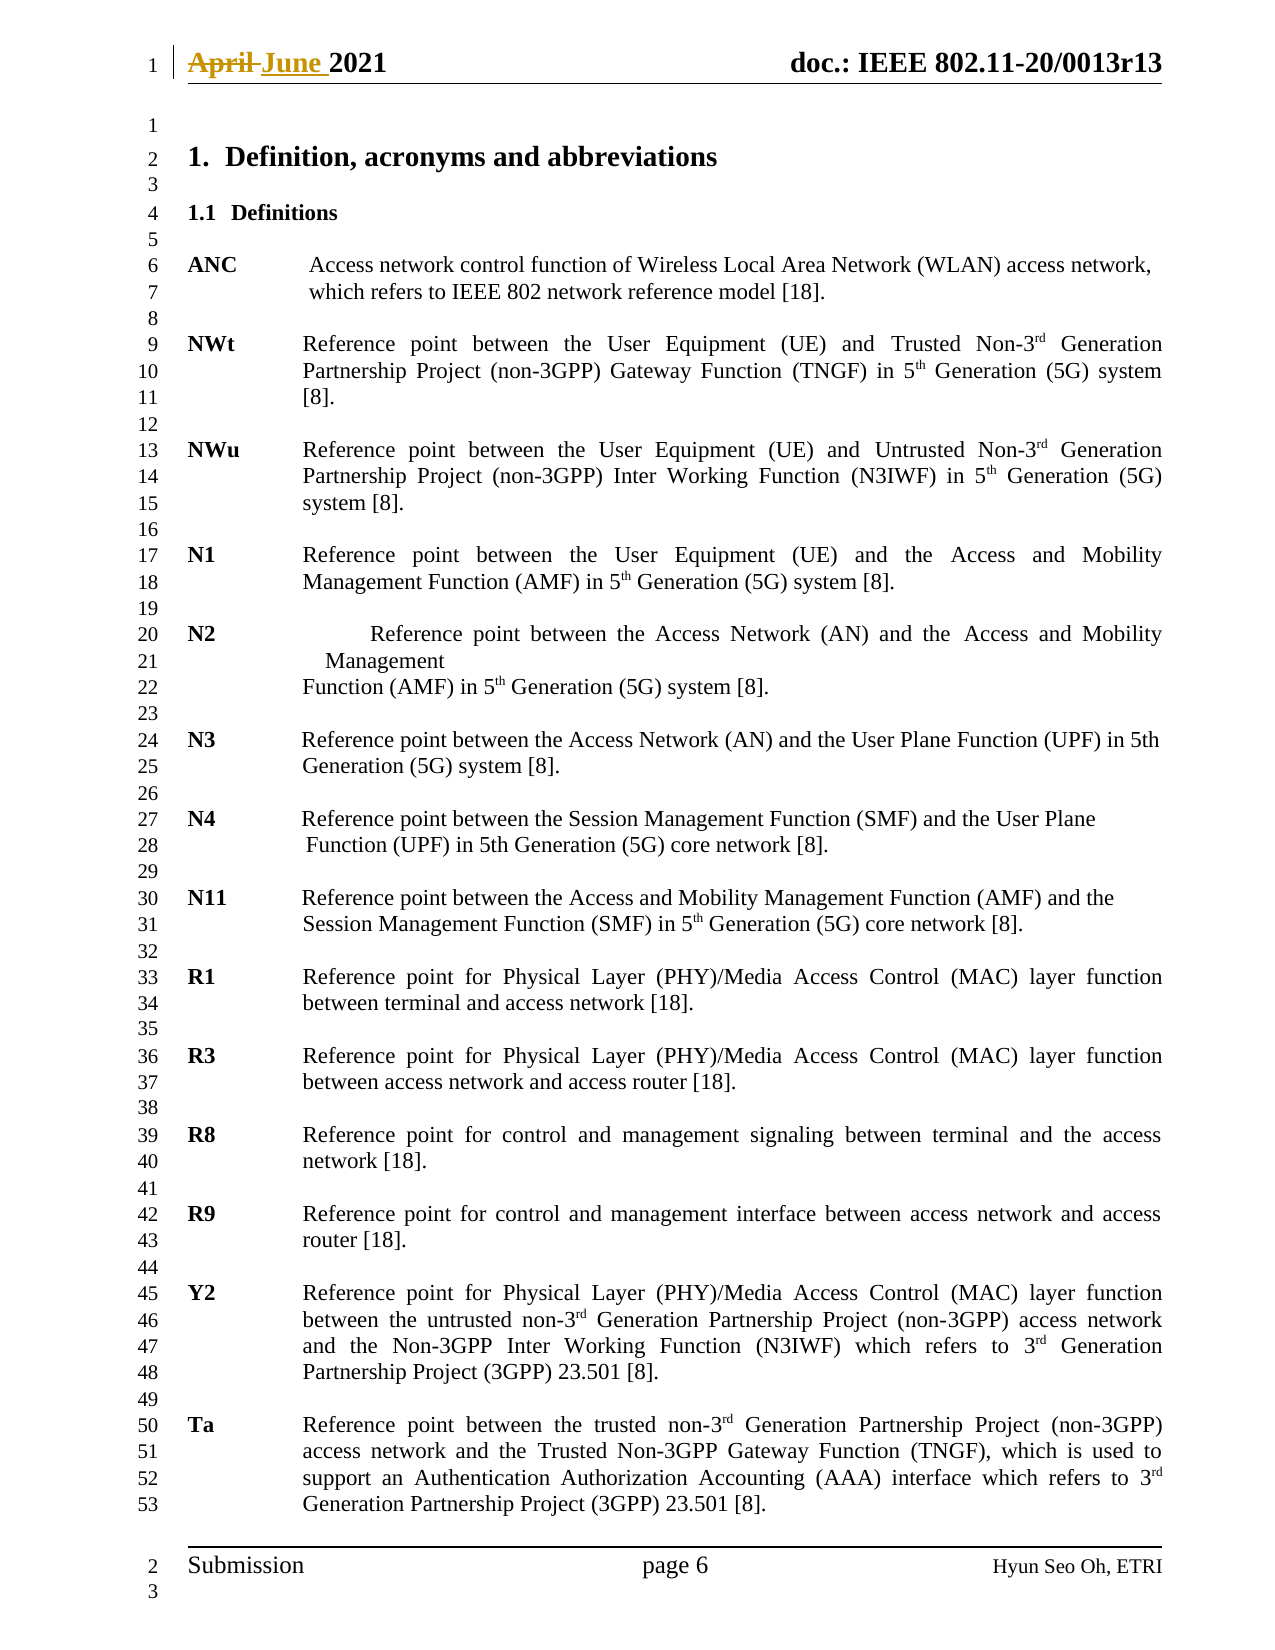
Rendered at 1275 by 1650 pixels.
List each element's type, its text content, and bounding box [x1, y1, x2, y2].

text N3 Reference point between the Access Network (AN) and the User Plane Function (UPF) in 5th [187, 726, 1162, 752]
subtitle Definitions [187, 199, 1162, 225]
text R8 Reference point for control and management signaling between terminal and the access network [18]. [187, 1121, 1162, 1174]
text N2 Reference point between the Access Network (AN) and the Access and Mobility Management [187, 620, 1162, 673]
text N11 Reference point between the Access and Mobility Management Function (AMF) and the [187, 884, 1162, 910]
text Session Management Function (SMF) in 5th Generation (5G) core network [8]. [227, 910, 1162, 937]
text NWt Reference point between the User Equipment (UE) and Trusted Non-3rd Generation Partnership Project (non-3GPP) Gateway Function (TNGF) in 5th Generation (5G) system [8]. [187, 331, 1162, 409]
text Function (AMF) in 5th Generation (5G) system [8]. [187, 673, 1162, 699]
subtitle Definition, acronyms and abbreviations [187, 139, 1162, 172]
text Y2 Reference point for Physical Layer (PHY)/Media Access Control (MAC) layer function between the untrusted non-3rd Generation Partnership Project (non-3GPP) access network and the Non-3GPP Inter Working Function (N3IWF) which refers to 3rd Generation Partnership Project (3GPP) 23.501 [8]. [187, 1279, 1162, 1385]
text ANC Access network control function of Wireless Local Area Network (WLAN) access network, which refers to IEEE 802 network reference model [18]. [187, 251, 1162, 304]
text R1 Reference point for Physical Layer (PHY)/Media Access Control (MAC) layer function between terminal and access network [18]. [187, 963, 1162, 1016]
text N1 Reference point between the User Equipment (UE) and the Access and Mobility Management Function (AMF) in 5th Generation (5G) system [8]. [187, 541, 1162, 594]
text R3 Reference point for Physical Layer (PHY)/Media Access Control (MAC) layer function between access network and access router [18]. [187, 1042, 1162, 1095]
text R9 Reference point for control and management interface between access network and access router [18]. [187, 1200, 1162, 1253]
text Generation (5G) system [8]. [302, 752, 1162, 778]
text N4 Reference point between the Session Management Function (SMF) and the User Plane Function (UPF) in 5th Generation (5G) core network [8]. [187, 805, 1162, 858]
text Ta Reference point between the trusted non-3rd Generation Partnership Project (non-3GPP) access network and the Trusted Non-3GPP Gateway Function (TNGF), which is used to support an Authentication Authorization Accounting (AAA) interface which refers to 3rd Generation Partnership Project (3GPP) 23.501 [8]. [187, 1411, 1162, 1516]
text NWu Reference point between the User Equipment (UE) and Untrusted Non-3rd Generation Partnership Project (non-3GPP) Inter Working Function (N3IWF) in 5th Generation (5G) system [8]. [187, 436, 1162, 515]
